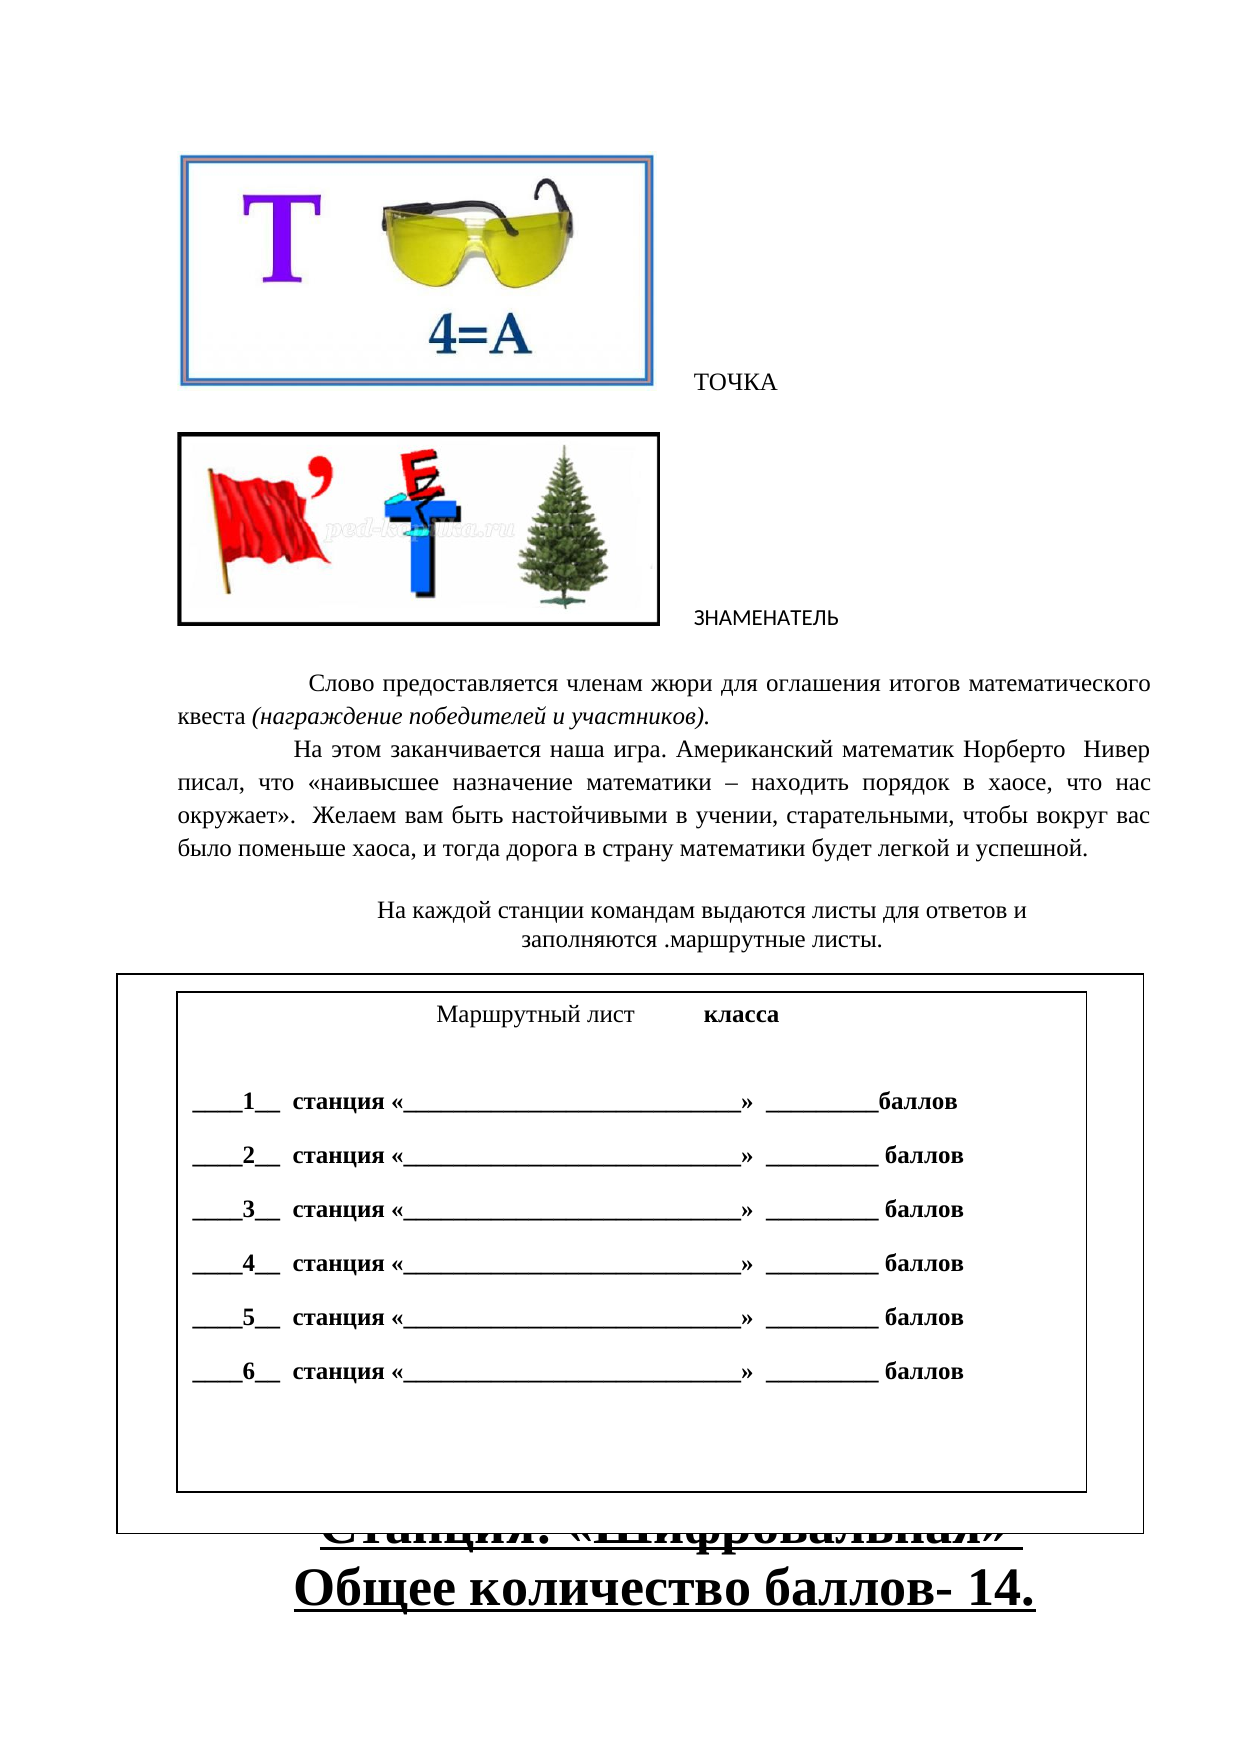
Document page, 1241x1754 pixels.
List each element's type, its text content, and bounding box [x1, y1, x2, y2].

list заполняются .маршрутные листы. [252, 924, 1152, 952]
text Общее количество баллов- 14. [177, 1555, 1152, 1617]
picture [177, 151, 657, 391]
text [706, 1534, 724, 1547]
text Станция: «Шифровальная» [177, 1534, 699, 1555]
text Станция: «Шифровальная» [732, 1493, 1152, 1555]
list На каждой станции командам выдаются листы для ответов и [252, 895, 1152, 924]
picture [177, 432, 660, 626]
text Слово предоставляется членам жюри для оглашения итогов математического квеста (награждение победителей и участников). [177, 668, 1152, 730]
text На этом заканчивается наша игра. Американский математик Норберто Нивер писал, что «наивысшее назначение математики – находить порядок в хаосе, что нас окружает». Желаем вам быть настойчивыми в учении, старательными, чтобы вокруг вас было поменьше хаоса, и тогда дорога в страну математики будет легкой и успешной. [177, 734, 1152, 862]
